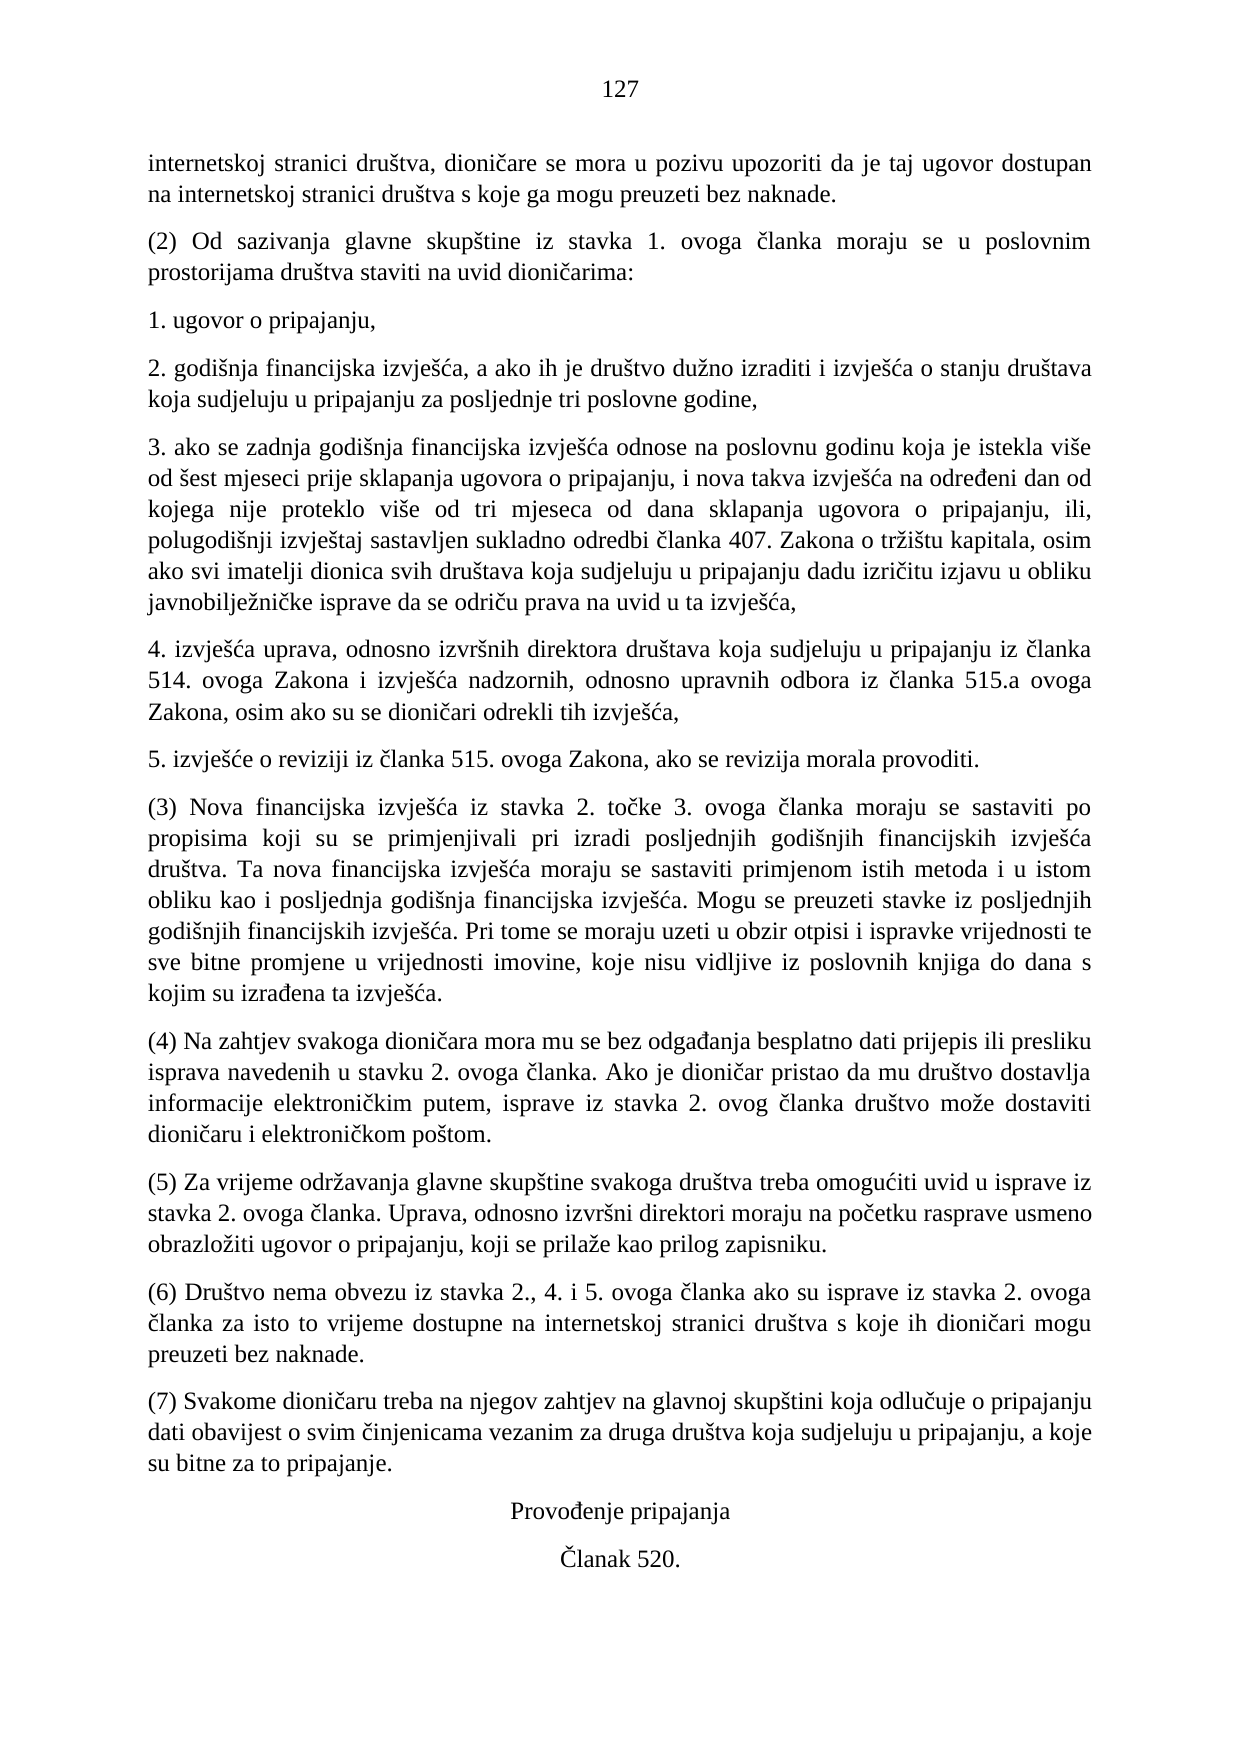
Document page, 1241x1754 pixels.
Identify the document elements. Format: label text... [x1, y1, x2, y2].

text 5. izvješće o reviziji iz članka 515. ovoga Zakona, ako se revizija morala provoditi. [148, 744, 1093, 773]
text 2. godišnja financijska izvješća, a ako ih je društvo dužno izraditi i izvješća o stanju društava koja sudjeluju u pripajanju za posljednje tri poslovne godine, [148, 353, 1093, 413]
text 3. ako se zadnja godišnja financijska izvješća odnose na poslovnu godinu koja je istekla više od šest mjeseci prije sklapanja ugovora o pripajanju, i nova takva izvješća na određeni dan od kojega nije proteklo više od tri mjeseca od dana sklapanja ugovora o pripajanju, ili, polugodišnji izvještaj sastavljen sukladno odredbi članka 407. Zakona o tržištu kapitala, osim ako svi imatelji dionica svih društava koja sudjeluju u pripajanju dadu izričitu izjavu u obliku javnobilježničke isprave da se odriču prava na uvid u ta izvješća, [148, 432, 1093, 616]
text Provođenje pripajanja [148, 1496, 1093, 1525]
text (3) Nova financijska izvješća iz stavka 2. točke 3. ovoga članka moraju se sastaviti po propisima koji su se primjenjivali pri izradi posljednjih godišnjih financijskih izvješća društva. Ta nova financijska izvješća moraju se sastaviti primjenom istih metoda i u istom obliku kao i posljednja godišnja financijska izvješća. Mogu se preuzeti stavke iz posljednjih godišnjih financijskih izvješća. Pri tome se moraju uzeti u obzir otpisi i ispravke vrijednosti te sve bitne promjene u vrijednosti imovine, koje nisu vidljive iz poslovnih knjiga do dana s kojim su izrađena ta izvješća. [148, 792, 1093, 1007]
text 1. ugovor o pripajanju, [148, 305, 1093, 334]
text Članak 520. [148, 1544, 1093, 1573]
text (2) Od sazivanja glavne skupštine iz stavka 1. ovoga članka moraju se u poslovnim prostorijama društva staviti na uvid dioničarima: [148, 226, 1093, 286]
text (5) Za vrijeme održavanja glavne skupštine svakoga društva treba omogućiti uvid u isprave iz stavka 2. ovoga članka. Uprava, odnosno izvršni direktori moraju na početku rasprave usmeno obrazložiti ugovor o pripajanju, koji se prilaže kao prilog zapisniku. [148, 1167, 1093, 1258]
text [148, 148, 1093, 207]
text (7) Svakome dioničaru treba na njegov zahtjev na glavnoj skupštini koja odlučuje o pripajanju dati obavijest o svim činjenicama vezanim za druga društva koja sudjeluju u pripajanju, a koje su bitne za to pripajanje. [148, 1386, 1093, 1477]
text 4. izvješća uprava, odnosno izvršnih direktora društava koja sudjeluju u pripajanju iz članka 514. ovoga Zakona i izvješća nadzornih, odnosno upravnih odbora iz članka 515.a ovoga Zakona, osim ako su se dioničari odrekli tih izvješća, [148, 634, 1093, 725]
text (4) Na zahtjev svakoga dioničara mora mu se bez odgađanja besplatno dati prijepis ili presliku isprava navedenih u stavku 2. ovoga članka. Ako je dioničar pristao da mu društvo dostavlja informacije elektroničkim putem, isprave iz stavka 2. ovog članka društvo može dostaviti dioničaru i elektroničkom poštom. [148, 1026, 1093, 1148]
text (6) Društvo nema obvezu iz stavka 2., 4. i 5. ovoga članka ako su isprave iz stavka 2. ovoga članka za isto to vrijeme dostupne na internetskoj stranici društva s koje ih dioničari mogu preuzeti bez naknade. [148, 1277, 1093, 1367]
